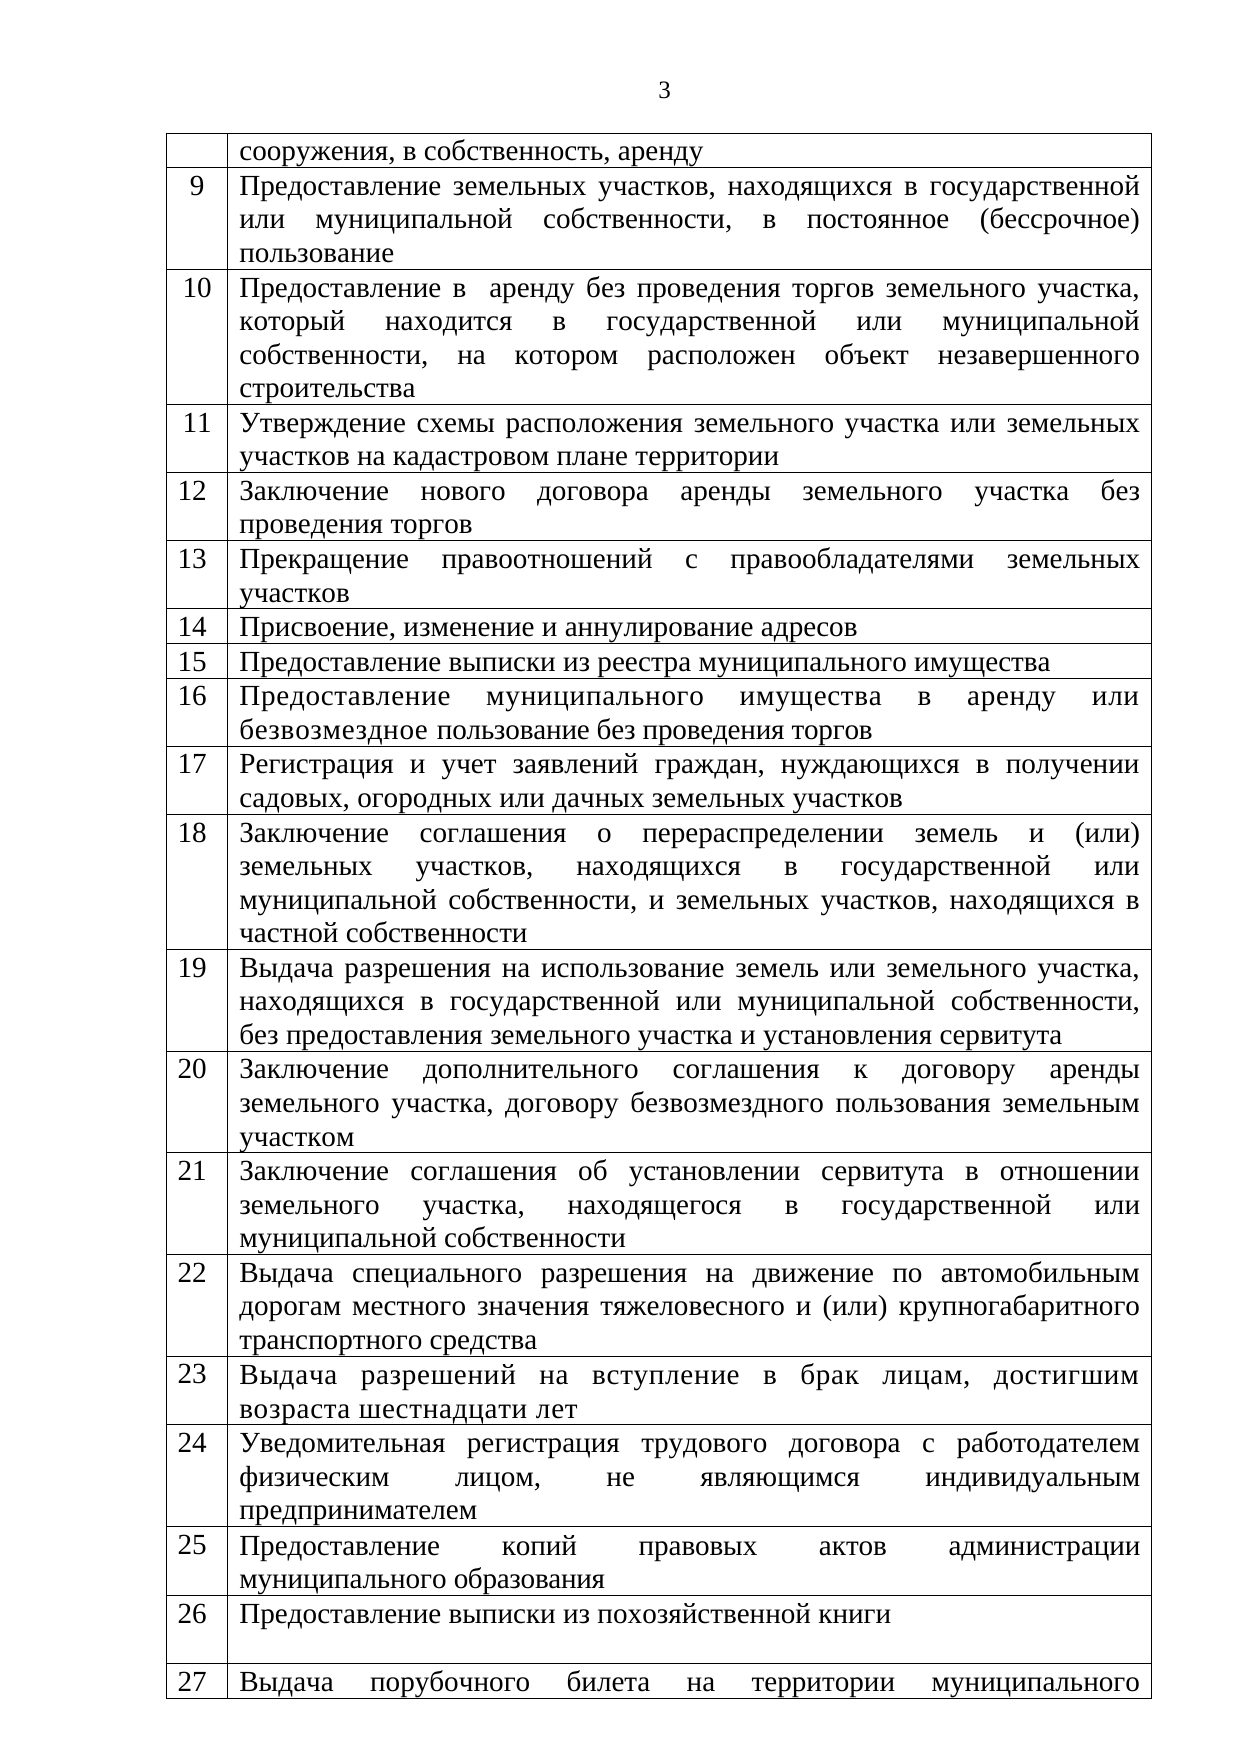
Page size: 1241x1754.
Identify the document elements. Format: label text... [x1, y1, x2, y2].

table_cell 15 [167, 644, 227, 677]
table_cell Регистрация и учет заявлений граждан, нуждающихся в получении садовых, огородных или дачных земельных участков [228, 747, 1151, 814]
table_cell 27 [167, 1664, 227, 1698]
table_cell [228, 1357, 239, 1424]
table_cell 24 [167, 1425, 227, 1526]
table_cell Выдача разрешения на использование земель или земельного участка, находящихся в государственной или муниципальной собственности, без предоставления земельного участка и установления сервитута [228, 950, 1151, 1051]
table_cell Выдача специального разрешения на движение по автомобильным дорогам местного значения тяжеловесного и (или) крупногабаритного транспортного средства [228, 1255, 1151, 1356]
table_cell 16 [167, 679, 227, 746]
table_cell 9 [167, 168, 227, 269]
table_cell Предоставление муниципального имущества в аренду или безвозмездное пользование без проведения торгов [228, 679, 1151, 746]
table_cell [228, 1664, 1151, 1698]
table_cell Утверждение схемы расположения земельного участка или земельных участков на кадастровом плане территории [228, 405, 1151, 472]
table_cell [228, 134, 1151, 167]
table_cell 10 [167, 270, 227, 404]
table_cell 17 [167, 747, 227, 814]
table_cell Предоставление выписки из похозяйственной книги [228, 1596, 1151, 1663]
table_cell 20 [167, 1052, 227, 1152]
table_cell Заключение дополнительного соглашения к договору аренды земельного участка, договору безвозмездного пользования земельным участком [228, 1052, 1151, 1152]
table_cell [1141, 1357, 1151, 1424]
table_cell 8 [167, 134, 227, 167]
table_cell 26 [167, 1596, 227, 1663]
table_cell 13 [167, 541, 227, 608]
table_cell Заключение нового договора аренды земельного участка без проведения торгов [228, 473, 1151, 540]
table_cell 25 [167, 1527, 227, 1595]
table_cell Предоставление земельных участков, находящихся в государственной или муниципальной собственности, в постоянное (бессрочное) пользование [228, 168, 1151, 269]
table_cell Заключение соглашения об установлении сервитута в отношении земельного участка, находящегося в государственной или муниципальной собственности [228, 1153, 1151, 1254]
table_cell 11 [167, 405, 227, 472]
table_cell Присвоение, изменение и аннулирование адресов [228, 609, 1151, 643]
table_cell Заключение соглашения о перераспределении земель и (или) земельных участков, находящихся в государственной или муниципальной собственности, и земельных участков, находящихся в частной собственности [228, 815, 1151, 949]
table_cell Предоставление выписки из реестра муниципального имущества [228, 644, 1151, 677]
table_cell 18 [167, 815, 227, 949]
table_cell 23 [167, 1357, 227, 1424]
table_cell Предоставление копий правовых актов администрации муниципального образования [228, 1527, 1151, 1595]
table_cell Прекращение правоотношений с правообладателями земельных участков [228, 541, 1151, 608]
table_cell 22 [167, 1255, 227, 1356]
table_cell 14 [167, 609, 227, 643]
table_cell 21 [167, 1153, 227, 1254]
table_cell Предоставление в аренду без проведения торгов земельного участка, который находится в государственной или муниципальной собственности, на котором расположен объект незавершенного строительства [228, 270, 1151, 404]
table_cell 12 [167, 473, 227, 540]
table_cell Уведомительная регистрация трудового договора с работодателем физическим лицом, не являющимся индивидуальным предпринимателем [228, 1425, 1151, 1526]
table_cell 19 [167, 950, 227, 1051]
